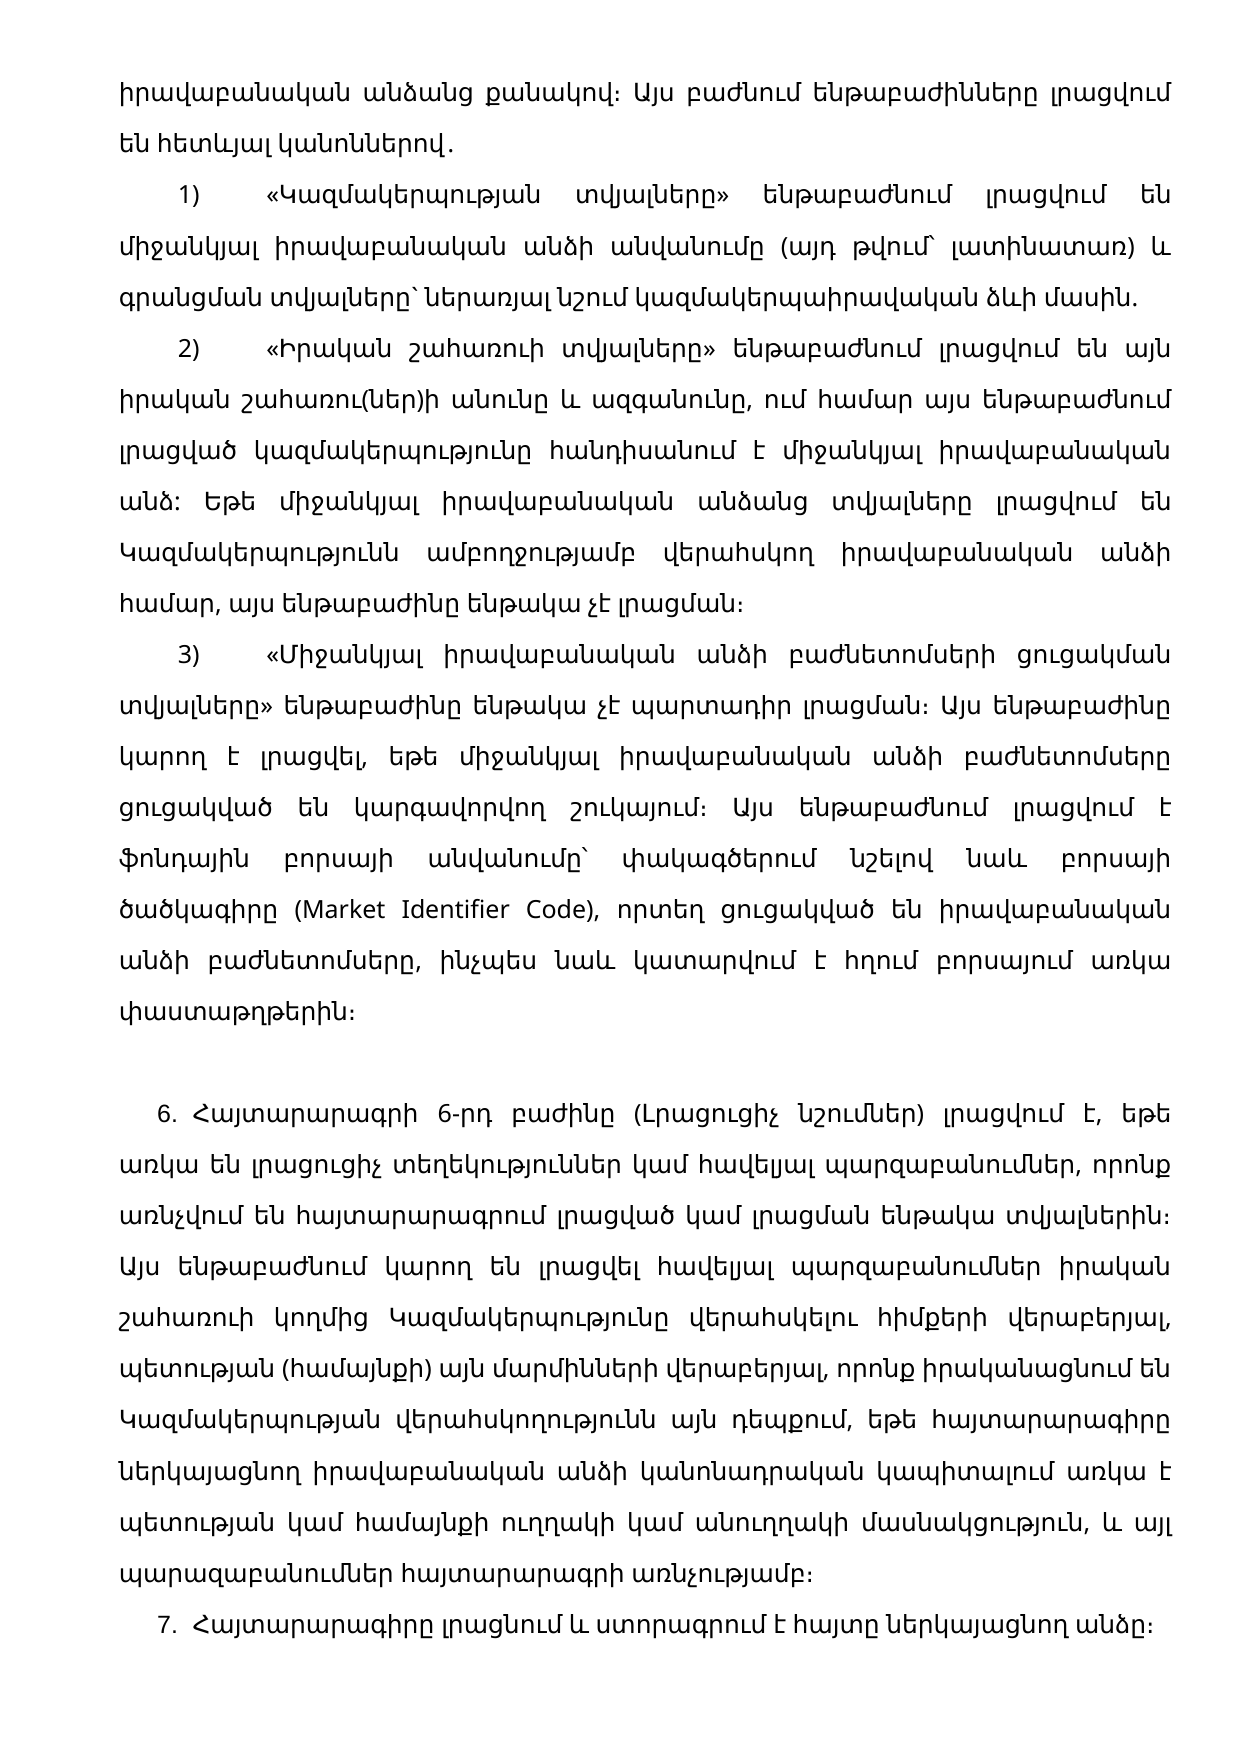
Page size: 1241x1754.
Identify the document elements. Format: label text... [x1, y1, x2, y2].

list «Միջանկյալ իրավաբանական անձի բաժնետոմսերի ցուցակման տվյալները» ենթաբաժինը ենթակա չէ պարտադիր լրացման։ Այս ենթաբաժինը կարող է լրացվել, եթե միջանկյալ իրավաբանական անձի բաժնետոմսերը ցուցակված են կարգավորվող շուկայում։ Այս ենթաբաժնում լրացվում է ֆոնդային բորսայի անվանումը՝ փակագծերում նշելով նաև բորսայի ծածկագիրը (Market Identifier Code), որտեղ ցուցակված են իրավաբանական անձի բաժնետոմսերը, ինչպես նաև կատարվում է հղում բորսայում առկա փաստաթղթերին։ [118, 636, 1171, 1028]
list Հայտարարագիրը լրացնում և ստորագրում է հայտը ներկայացնող անձը։ [118, 1606, 1171, 1640]
list «Կազմակերպության տվյալները» ենթաբաժնում լրացվում են միջանկյալ իրավաբանական անձի անվանումը (այդ թվում՝ լատինատառ) և գրանցման տվյալները` ներառյալ նշում կազմակերպաիրավական ձևի մասին. [118, 177, 1171, 313]
list Հայտարարագրի 6-րդ բաժինը (Լրացուցիչ նշումներ) լրացվում է, եթե առկա են լրացուցիչ տեղեկություններ կամ հավելյալ պարզաբանումներ, որոնք առնչվում են հայտարարագրում լրացված կամ լրացման ենթակա տվյալներին։ Այս ենթաբաժնում կարող են լրացվել հավելյալ պարզաբանումներ իրական շահառուի կողմից Կազմակերպությունը վերահսկելու հիմքերի վերաբերյալ, պետության (համայնքի) այն մարմինների վերաբերյալ, որոնք իրականացնում են Կազմակերպության վերահսկողությունն այն դեպքում, եթե հայտարարագիրը ներկայացնող իրավաբանական անձի կանոնադրական կապիտալում առկա է պետության կամ համայնքի ուղղակի կամ անուղղակի մասնակցություն, և այլ պարազաբանումներ հայտարարագրի առնչությամբ։ [118, 1096, 1171, 1589]
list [118, 75, 1171, 160]
list «Իրական շահառուի տվյալները» ենթաբաժնում լրացվում են այն իրական շահառու(ներ)ի անունը և ազգանունը, ում համար այս ենթաբաժնում լրացված կազմակերպությունը հանդիսանում է միջանկյալ իրավաբանական անձ: Եթե միջանկյալ իրավաբանական անձանց տվյալները լրացվում են Կազմակերպությունն ամբողջությամբ վերահսկող իրավաբանական անձի համար, այս ենթաբաժինը ենթակա չէ լրացման։ [118, 330, 1171, 619]
